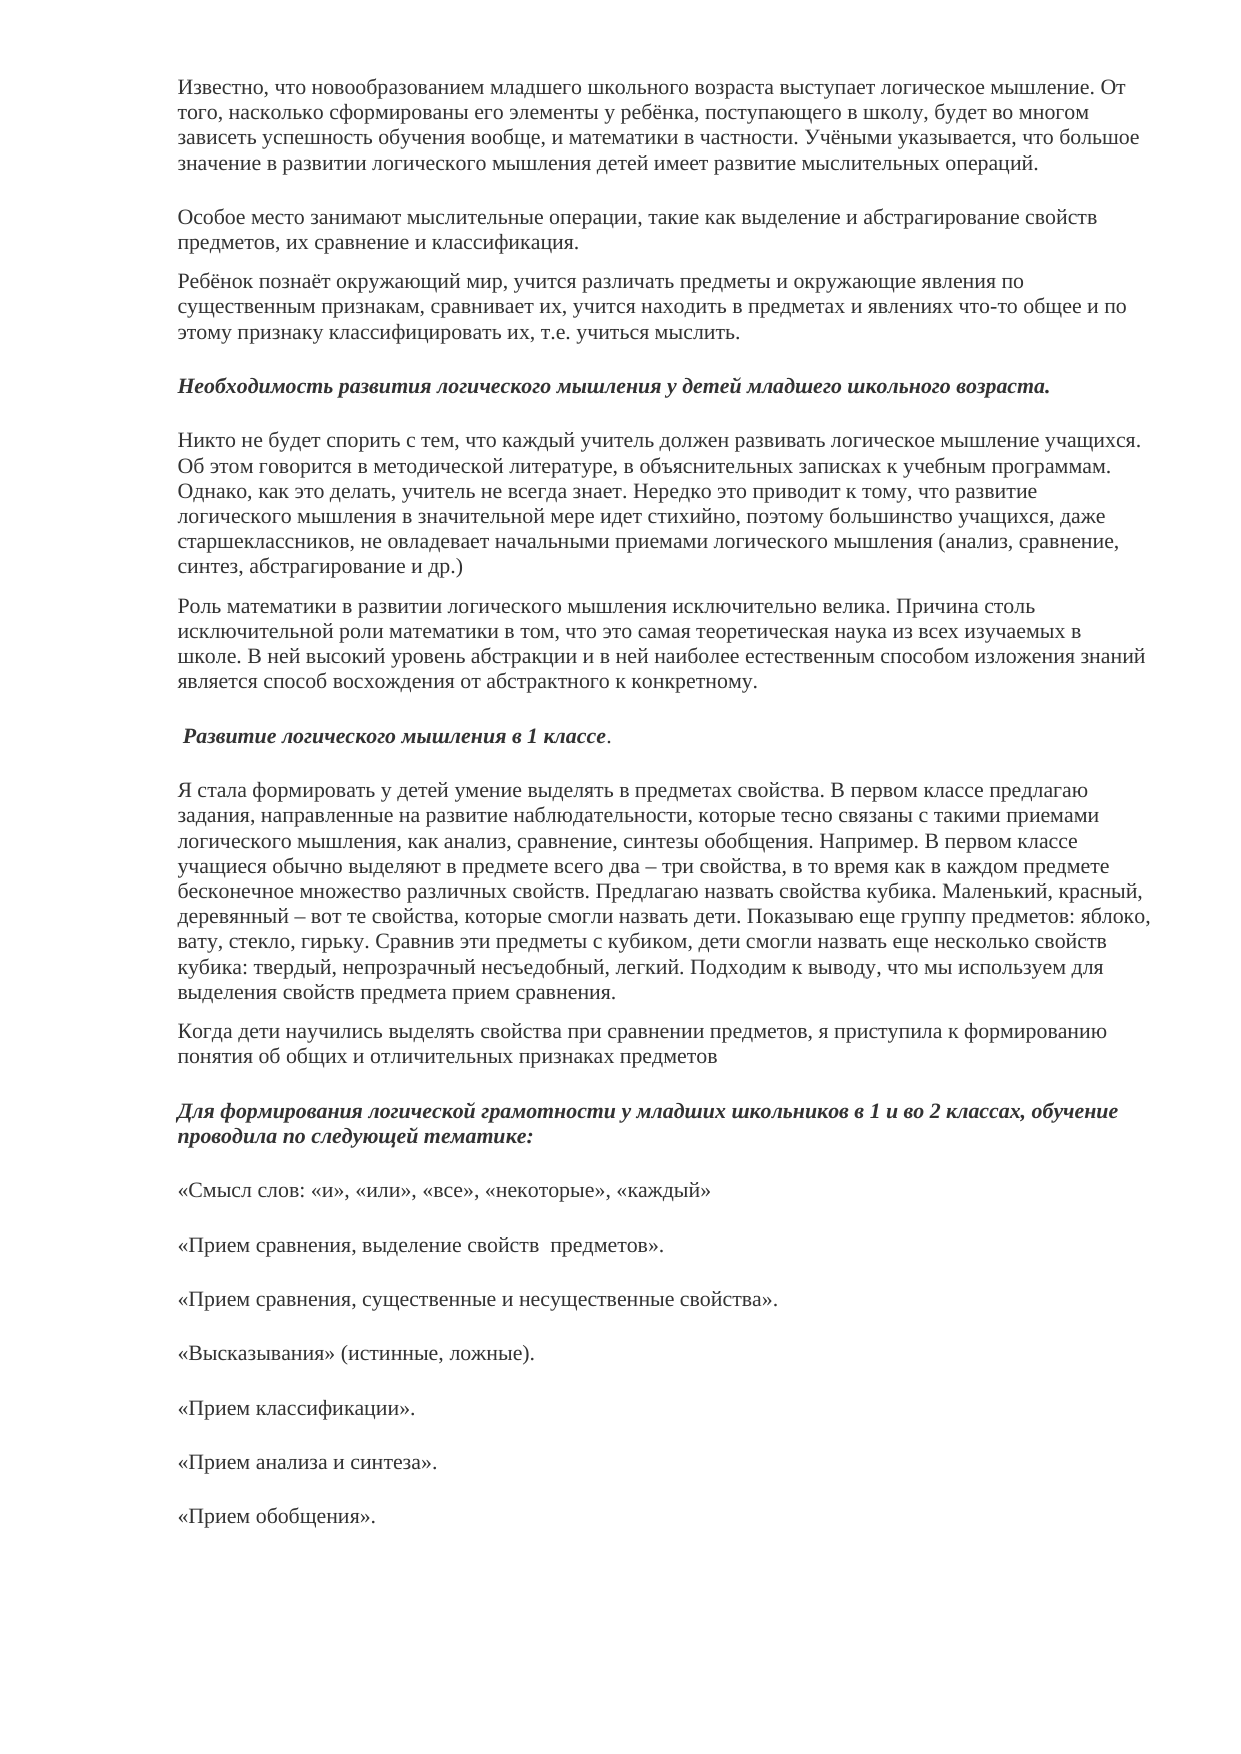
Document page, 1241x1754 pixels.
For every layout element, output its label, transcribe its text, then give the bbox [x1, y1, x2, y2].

text «Прием сравнения, выделение свойств предметов». [177, 1232, 1152, 1257]
text «Смысл слов: «и», «или», «все», «некоторые», «каждый» [177, 1177, 1152, 1202]
text «Прием обобщения». [177, 1503, 1152, 1529]
text Роль математики в развитии логического мышления исключительно велика. Причина столь исключительной роли математики в том, что это самая теоретическая наука из всех изучаемых в школе. В ней высокий уровень абстракции и в ней наиболее естественным способом изложения знаний является способ восхождения от абстрактного к конкретному. [177, 593, 1152, 694]
text «Прием классификации». [177, 1395, 1152, 1420]
text «Прием анализа и синтеза». [177, 1449, 1152, 1474]
text Ребёнок познаёт окружающий мир, учится различать предметы и окружающие явления по существенным признакам, сравнивает их, учится находить в предметах и явлениях что-то общее и по этому признаку классифицировать их, т.е. учиться мыслить. [177, 268, 1152, 344]
text Когда дети научились выделять свойства при сравнении предметов, я приступила к формированию понятия об общих и отличительных признаках предметов [177, 1018, 1152, 1068]
text Развитие логического мышления в 1 классе. [177, 723, 1152, 748]
text Для формирования логической грамотности у младших школьников в 1 и во 2 классах, обучение проводила по следующей тематике: [177, 1098, 1152, 1148]
text Никто не будет спорить с тем, что каждый учитель должен развивать логическое мышление учащихся. Об этом говорится в методической литературе, в объяснительных записках к учебным программам. Однако, как это делать, учитель не всегда знает. Нередко это приводит к тому, что развитие логического мышления в значительной мере идет стихийно, поэтому большинство учащихся, даже старшеклассников, не овладевает начальными приемами логического мышления (анализ, сравнение, синтез, абстрагирование и др.) [177, 427, 1152, 579]
text «Прием сравнения, существенные и несущественные свойства». [177, 1286, 1152, 1311]
text Я стала формировать у детей умение выделять в предметах свойства. В первом классе предлагаю задания, направленные на развитие наблюдательности, которые тесно связаны с такими приемами логического мышления, как анализ, сравнение, синтезы обобщения. Например. В первом классе учащиеся обычно выделяют в предмете всего два – три свойства, в то время как в каждом предмете бесконечное множество различных свойств. Предлагаю назвать свойства кубика. Маленький, красный, деревянный – вот те свойства, которые смогли назвать дети. Показываю еще группу предметов: яблоко, вату, стекло, гирьку. Сравнив эти предметы с кубиком, дети смогли назвать еще несколько свойств кубика: твердый, непрозрачный несъедобный, легкий. Подходим к выводу, что мы используем для выделения свойств предмета прием сравнения. [177, 777, 1152, 1004]
text Необходимость развития логического мышления у детей младшего школьного возраста. [177, 373, 1152, 398]
text «Высказывания» (истинные, ложные). [177, 1340, 1152, 1366]
text Особое место занимают мыслительные операции, такие как выделение и абстрагирование свойств предметов, их сравнение и классификация. [177, 204, 1152, 254]
text Известно, что новообразованием младшего школьного возраста выступает логическое мышление. От того, насколько сформированы его элементы у ребёнка, поступающего в школу, будет во многом зависеть успешность обучения вообще, и математики в частности. Учёными указывается, что большое значение в развитии логического мышления детей имеет развитие мыслительных операций. [177, 74, 1152, 175]
